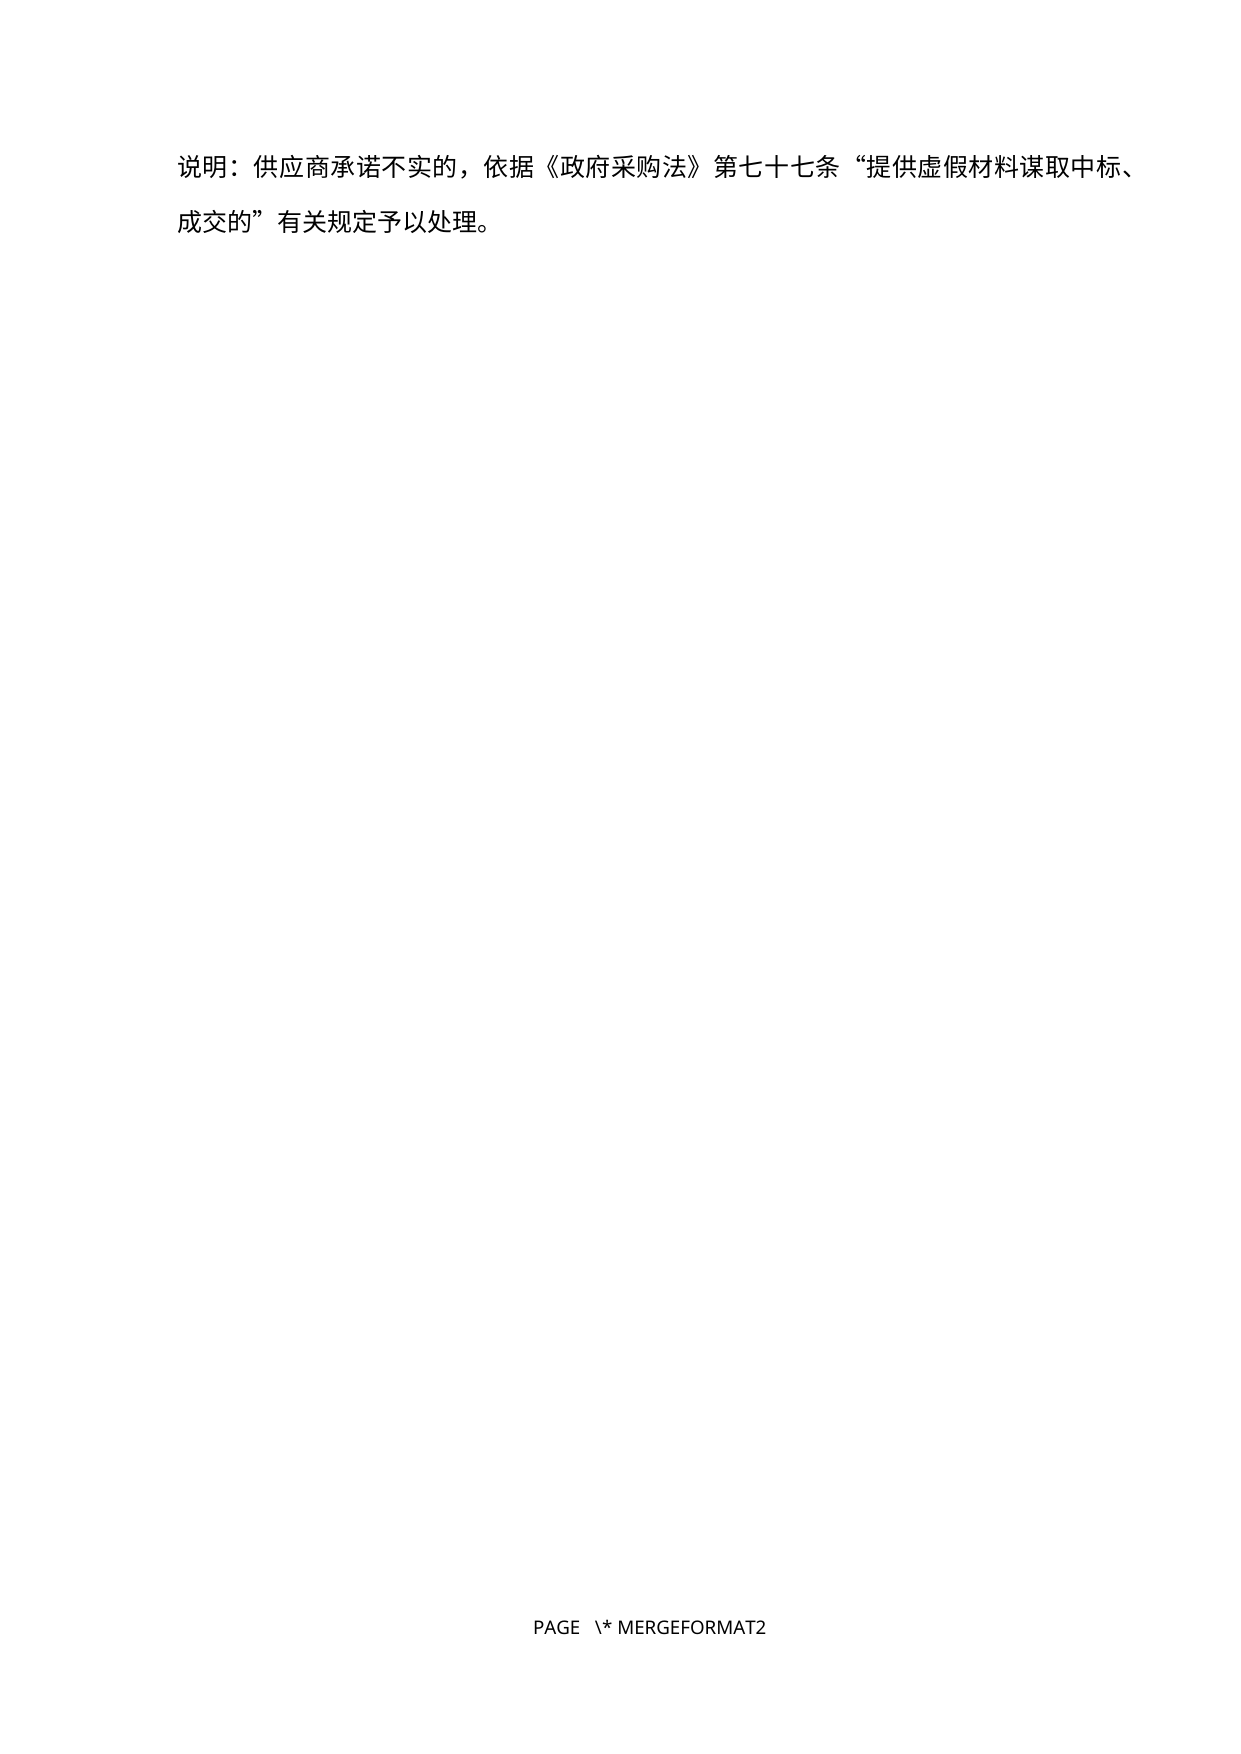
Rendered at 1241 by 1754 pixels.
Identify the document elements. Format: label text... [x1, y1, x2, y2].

text 说明：供应商承诺不实的，依据《政府采购法》第七十七条“提供虚假材料谋取中标、成交的”有关规定予以处理。 [177, 148, 1122, 238]
